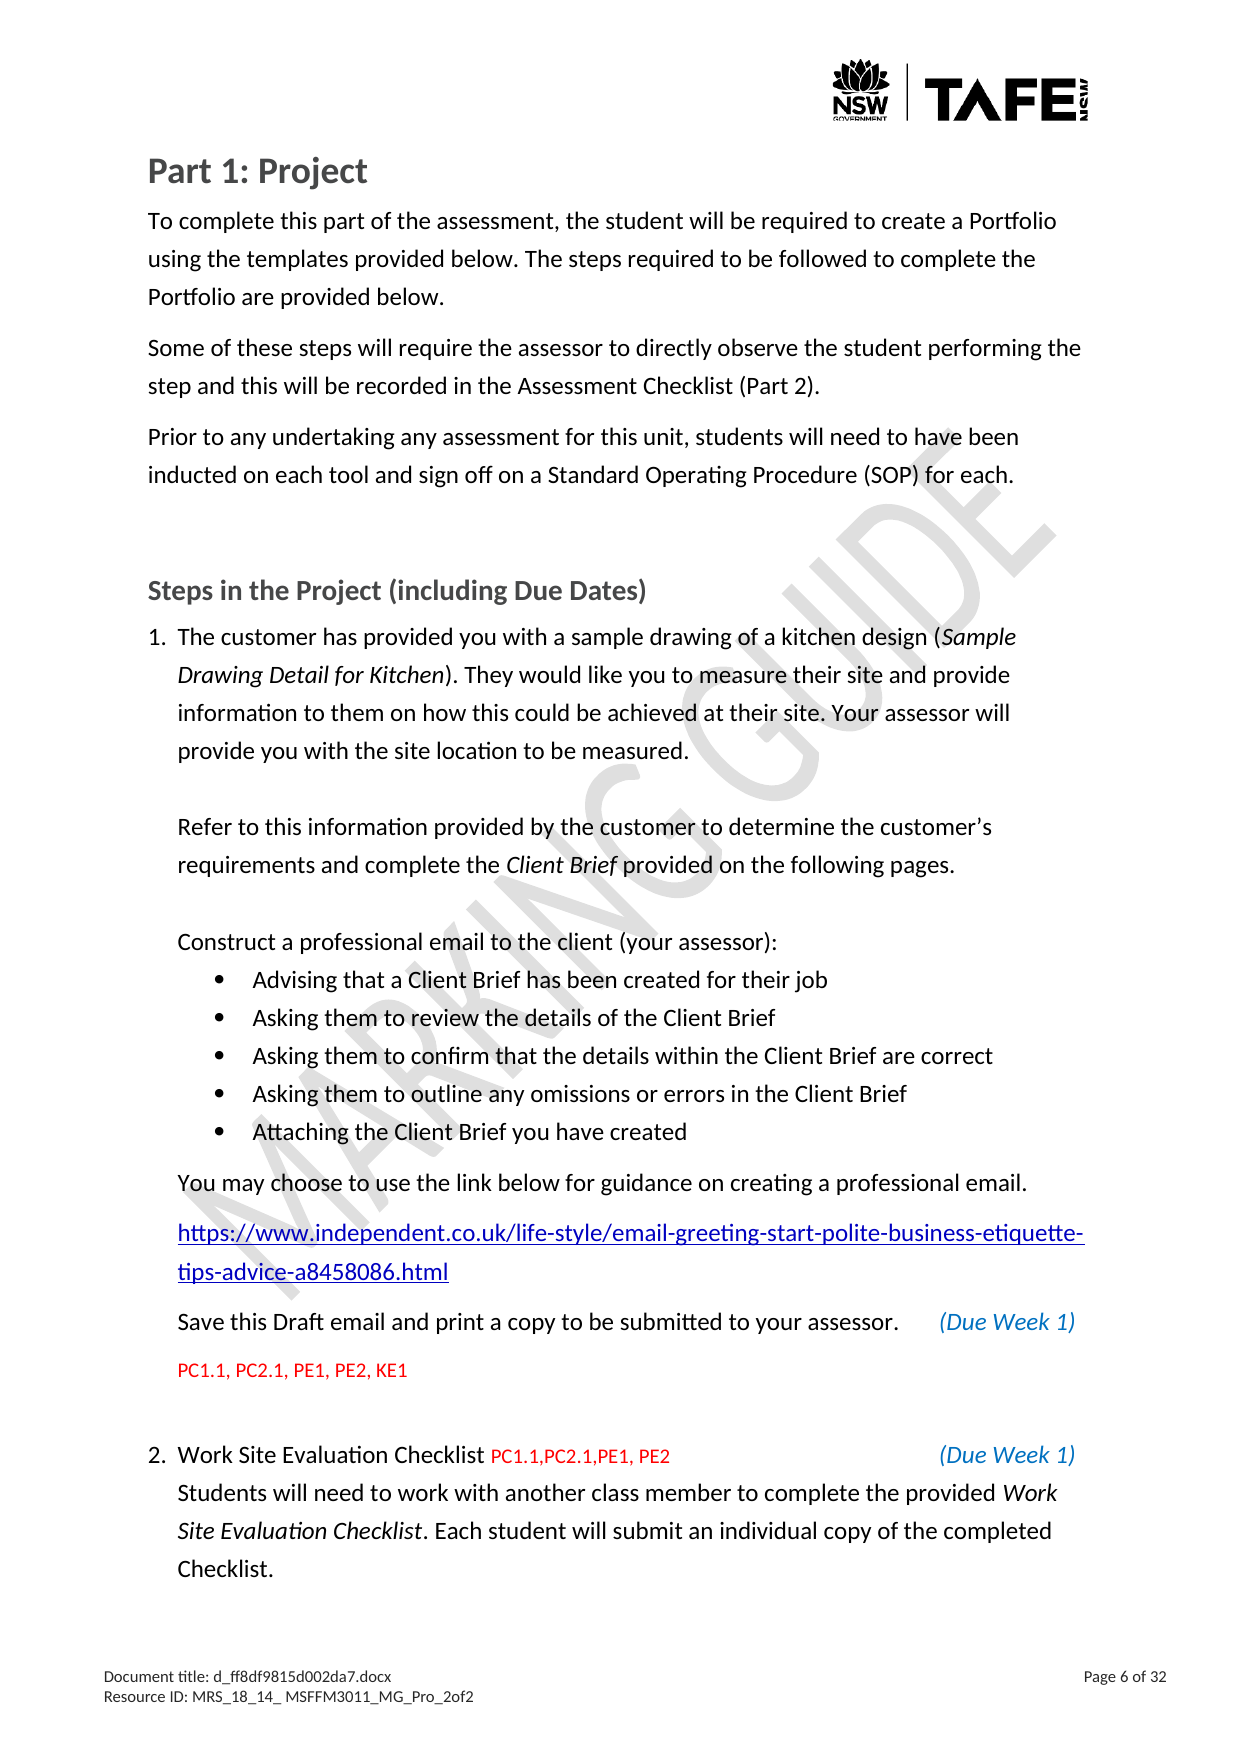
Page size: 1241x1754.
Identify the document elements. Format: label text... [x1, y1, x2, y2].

list Refer to this information provided by the customer to determine the customer’s requirements and complete the Client Brief provided on the following pages. [177, 811, 1092, 880]
text Some of these steps will require the assessor to directly observe the student performing the step and this will be recorded in the Assessment Checklist (Part 2). [148, 332, 1092, 401]
list Asking them to review the details of the Client Brief [215, 1002, 1092, 1032]
text You may choose to use the link below for guidance on creating a professional email. [177, 1167, 1092, 1197]
list The customer has provided you with a sample drawing of a kitchen design (Sample Drawing Detail for Kitchen). They would like you to measure their site and provide information to them on how this could be achieved at their site. Your assessor will provide you with the site location to be measured. [148, 621, 1092, 766]
text Save this Draft email and print a copy to be submitted to your assessor. (Due Week 1) [177, 1306, 1092, 1337]
list Attaching the Client Brief you have created [215, 1116, 1092, 1147]
subtitle Part 1: Project [148, 147, 1092, 192]
picture [831, 57, 1088, 121]
list Asking them to outline any omissions or errors in the Client Brief [215, 1078, 1092, 1109]
list Construct a professional email to the client (your assessor): [177, 926, 1092, 956]
subtitle Steps in the Project (including Due Dates) [148, 572, 1092, 608]
text PC1.1, PC2.1, PE1, PE2, KE1 [177, 1357, 1092, 1382]
text Prior to any undertaking any assessment for this unit, students will need to have been inducted on each tool and sign off on a Standard Operating Procedure (SOP) for each. [148, 421, 1092, 489]
text https://www.independent.co.uk/life-style/email-greeting-start-polite-business-etiquette-tips-advice-a8458086.html [177, 1217, 1092, 1286]
list Advising that a Client Brief has been created for their job [215, 964, 1092, 994]
list Work Site Evaluation Checklist PC1.1,PC2.1,PE1, PE2 (Due Week 1) [148, 1439, 1092, 1470]
text To complete this part of the assessment, the student will be required to create a Portfolio using the templates provided below. The steps required to be followed to complete the Portfolio are provided below. [148, 205, 1092, 312]
list Asking them to confirm that the details within the Client Brief are correct [215, 1040, 1092, 1071]
list Students will need to work with another class member to complete the provided Work Site Evaluation Checklist. Each student will submit an individual copy of the completed Checklist. [177, 1477, 1092, 1584]
